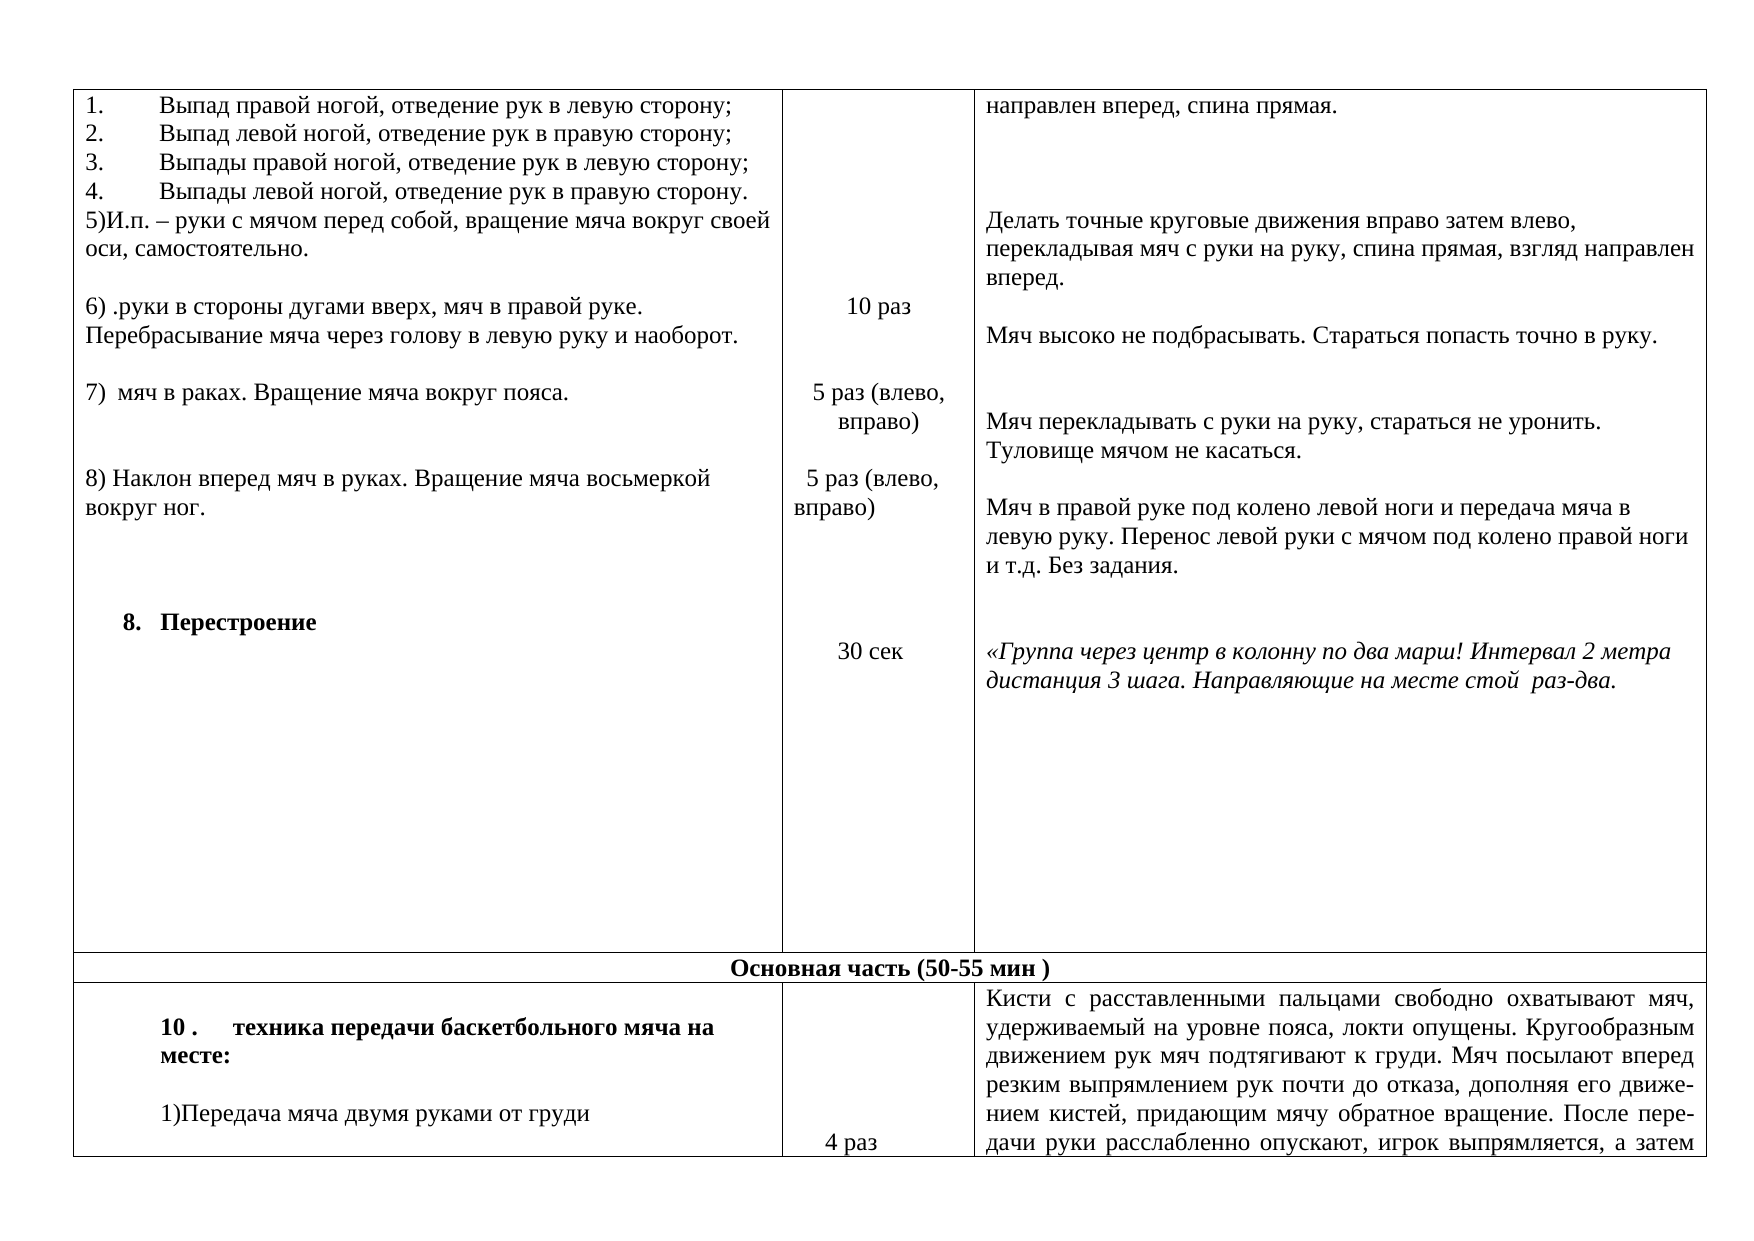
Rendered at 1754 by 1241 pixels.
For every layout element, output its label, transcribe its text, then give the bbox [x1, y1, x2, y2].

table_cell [74, 90, 782, 952]
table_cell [74, 983, 782, 1156]
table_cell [783, 90, 974, 952]
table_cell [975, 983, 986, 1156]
table_cell Основная часть (50-55 мин ) [74, 953, 1706, 982]
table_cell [783, 983, 974, 1156]
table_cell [975, 90, 1706, 952]
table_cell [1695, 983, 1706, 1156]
